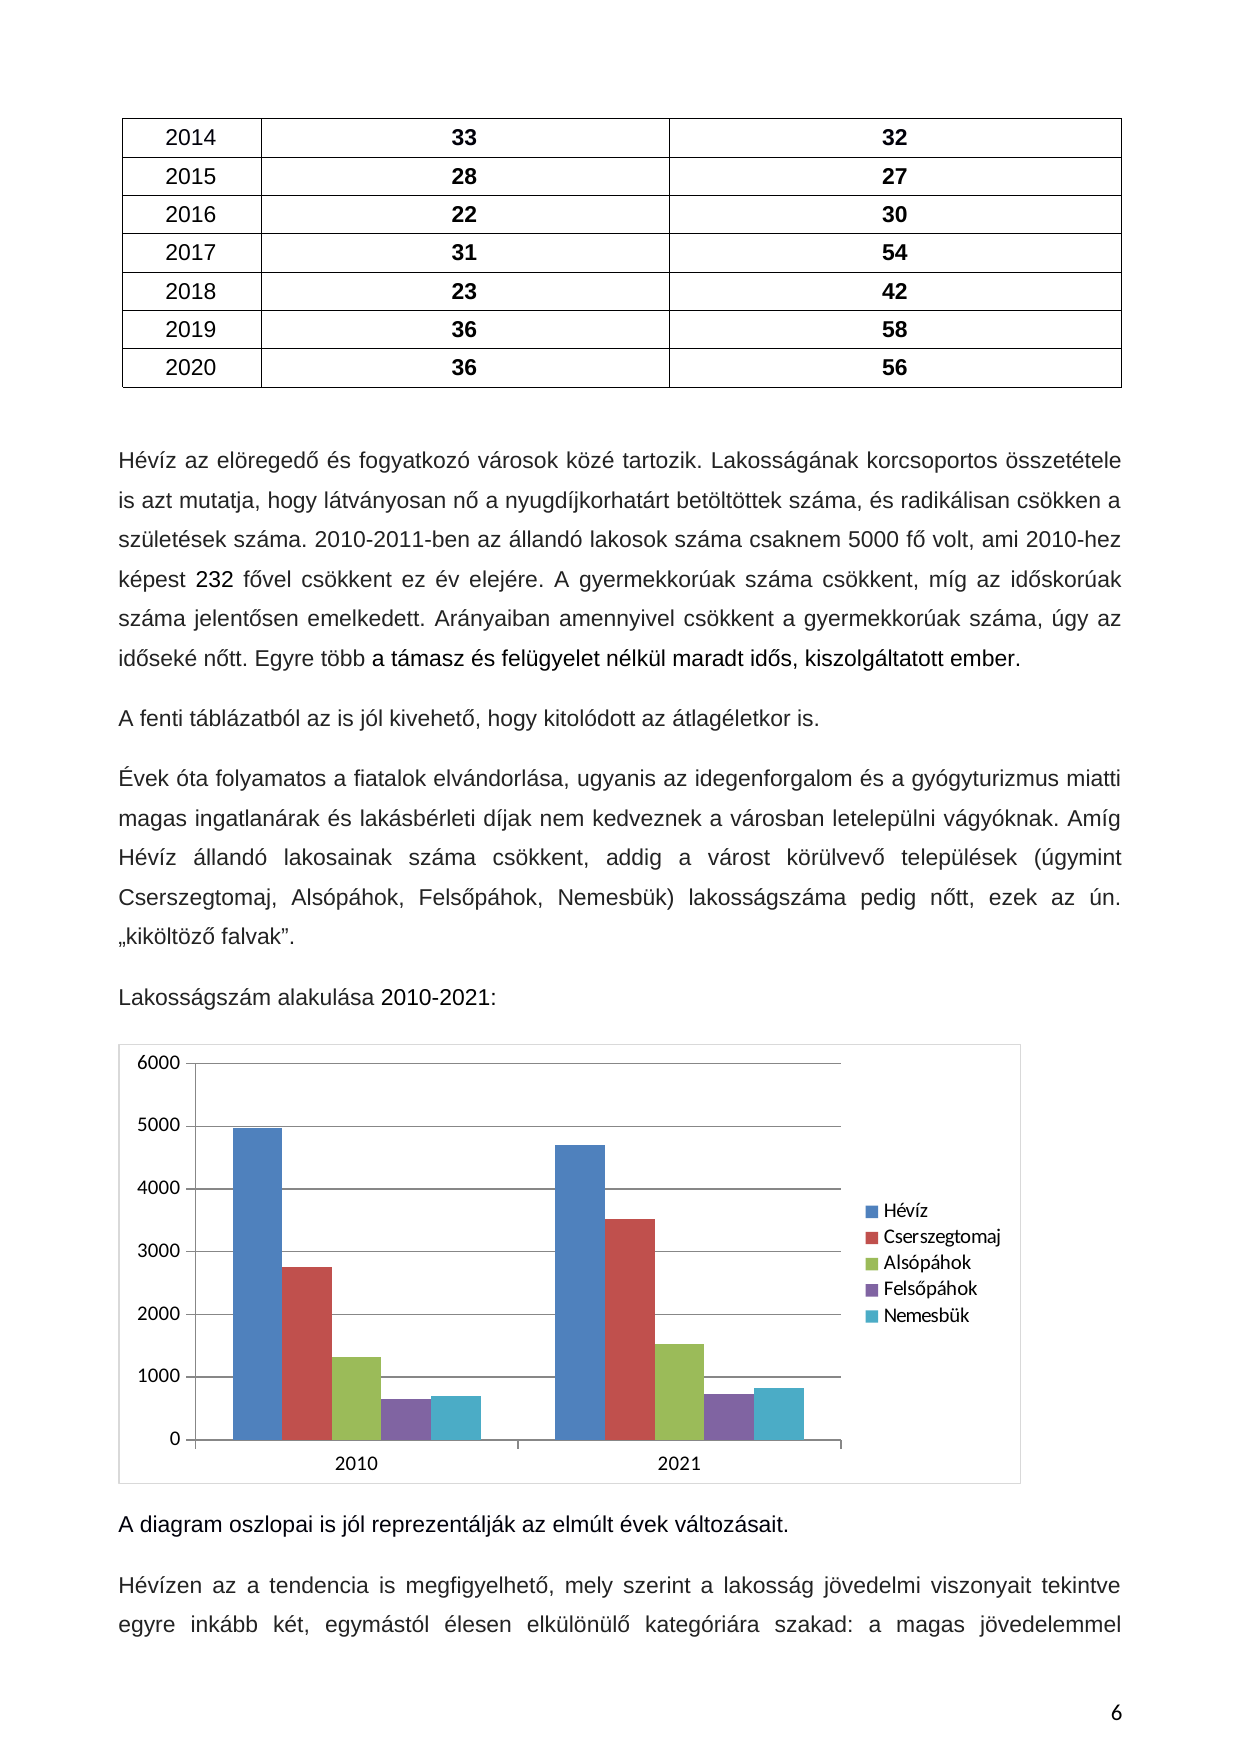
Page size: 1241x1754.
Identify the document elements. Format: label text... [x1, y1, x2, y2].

table_cell 58 [670, 311, 1121, 348]
table_cell 2019 [123, 311, 261, 348]
table_cell 2017 [123, 234, 261, 271]
table_cell 32 [670, 119, 1121, 156]
table_cell 27 [670, 158, 1121, 195]
table_cell 36 [262, 349, 669, 386]
table_cell 56 [670, 349, 1121, 386]
table_cell 36 [262, 311, 669, 348]
table_cell 2016 [123, 196, 261, 233]
table_cell 2020 [123, 349, 261, 386]
table_cell 54 [670, 234, 1121, 271]
table_cell 28 [262, 158, 669, 195]
text Hévíz az elöregedő és fogyatkozó városok közé tartozik. Lakosságának korcsoportos összetétele is azt mutatja, hogy látványosan nő a nyugdíjkorhatárt betöltöttek száma, és radikálisan csökken a születések száma. 2010-2011-ben az állandó lakosok száma csaknem 5000 fő volt, ami 2010-hez képest 232 fővel csökkent ez év elejére. A gyermekkorúak száma csökkent, míg az időskorúak száma jelentősen emelkedett. Arányaiban amennyivel csökkent a gyermekkorúak száma, úgy az időseké nőtt. Egyre több a támasz és felügyelet nélkül maradt idős, kiszolgáltatott ember. [118, 447, 1122, 671]
text A fenti táblázatból az is jól kivehető, hogy kitolódott az átlagéletkor is. [118, 705, 1122, 731]
table_cell 2015 [123, 158, 261, 195]
table_cell 2018 [123, 273, 261, 310]
text Évek óta folyamatos a fiatalok elvándorlása, ugyanis az idegenforgalom és a gyógyturizmus miatti magas ingatlanárak és lakásbérleti díjak nem kedveznek a városban letelepülni vágyóknak. Amíg Hévíz állandó lakosainak száma csökkent, addig a várost körülvevő települések (úgymint Cserszegtomaj, Alsópáhok, Felsőpáhok, Nemesbük) lakosságszáma pedig nőtt, ezek az ún. „kiköltöző falvak”. [118, 765, 1122, 949]
table_cell 30 [670, 196, 1121, 233]
table_cell 33 [262, 119, 669, 156]
table_cell 42 [670, 273, 1121, 310]
text Lakosságszám alakulása 2010-2021: [118, 983, 1122, 1010]
table_cell 23 [262, 273, 669, 310]
text A diagram oszlopai is jól reprezentálják az elmúlt évek változásait. [118, 1511, 1122, 1538]
table_cell 22 [262, 196, 669, 233]
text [118, 1572, 1122, 1637]
table_cell 31 [262, 234, 669, 271]
table_cell 2014 [123, 119, 261, 156]
